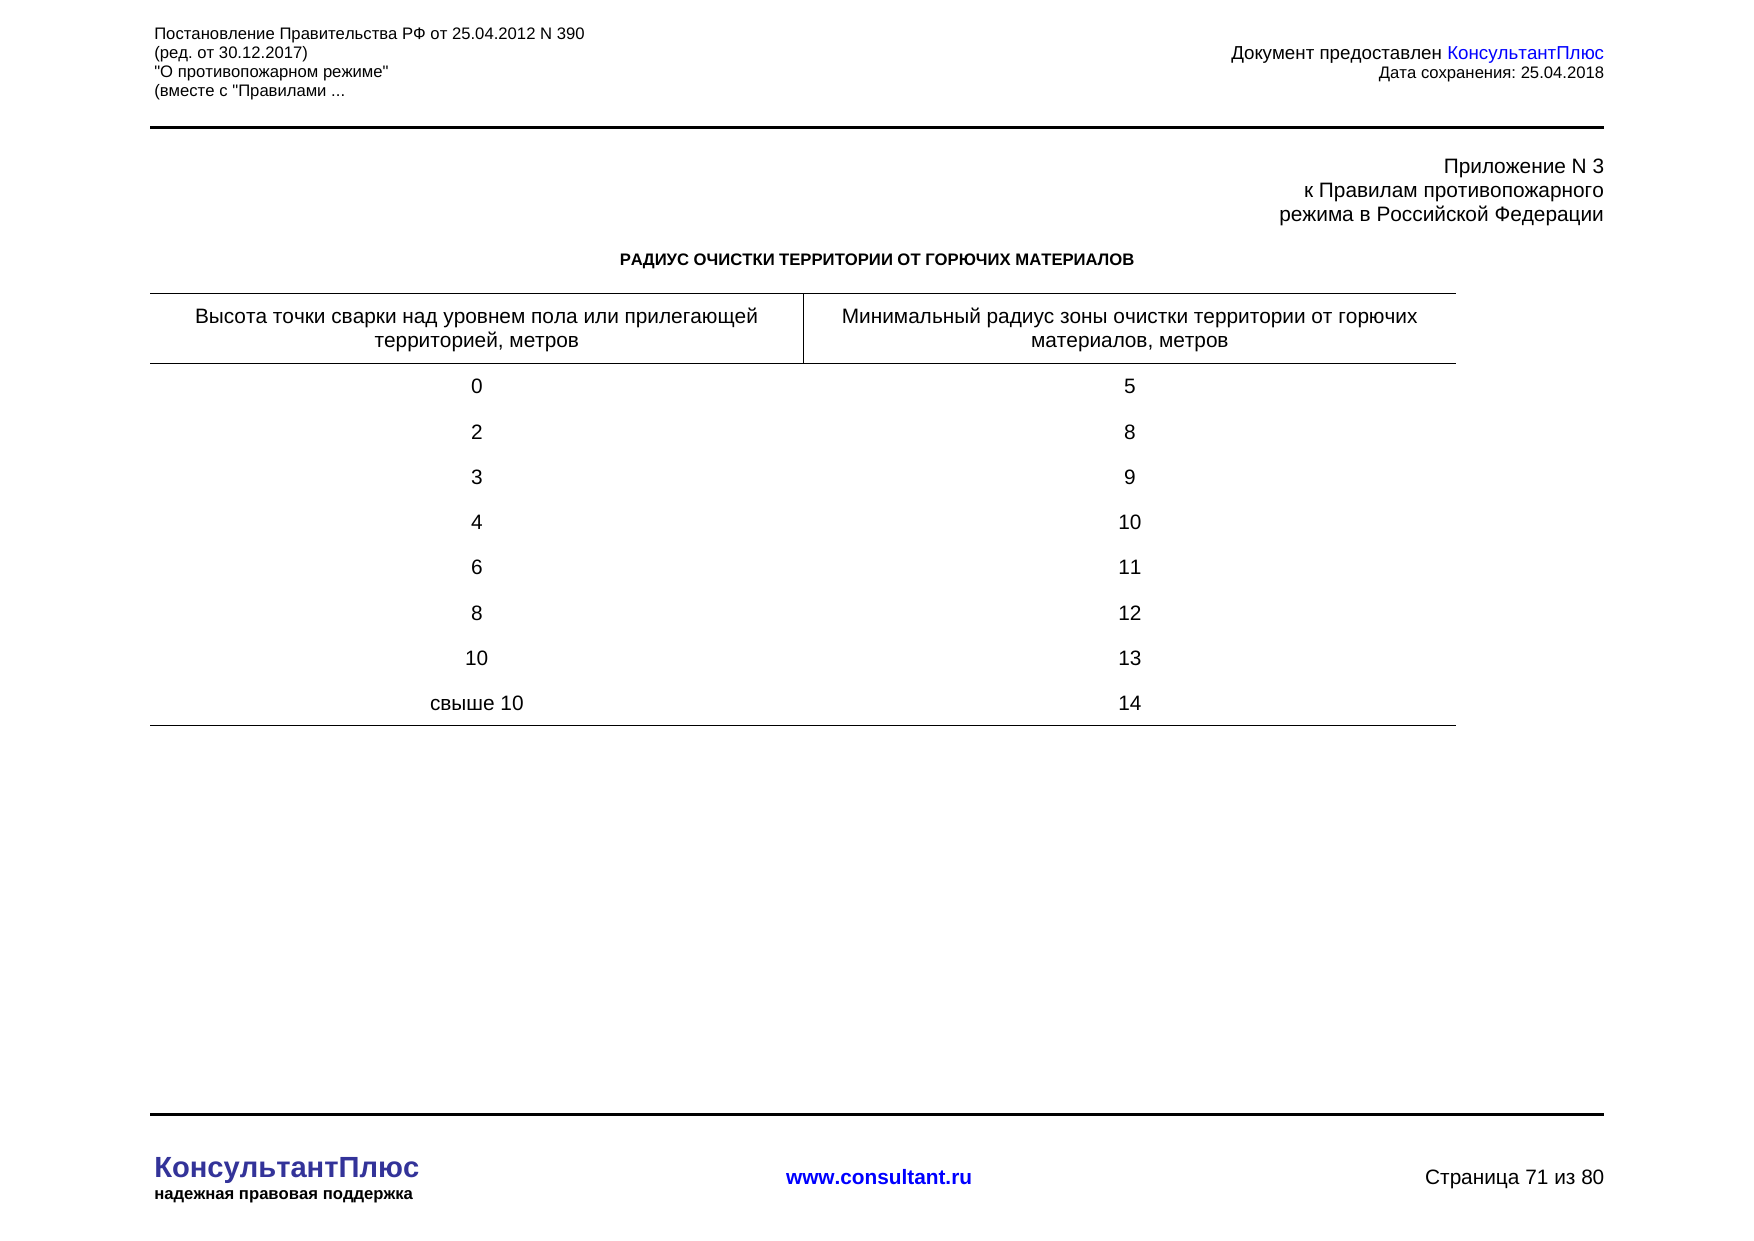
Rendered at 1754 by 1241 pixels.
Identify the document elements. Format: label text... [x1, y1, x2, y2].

table_cell 9 [803, 454, 1456, 499]
table_cell 11 [803, 545, 1456, 590]
table_header Высота точки сварки над уровнем пола или прилегающей территорией, метров [150, 294, 803, 363]
text к Правилам противопожарного [150, 177, 1604, 201]
table_cell 12 [803, 590, 1456, 635]
table_cell 10 [803, 499, 1456, 544]
table_cell 2 [150, 409, 803, 454]
table_cell 3 [150, 454, 803, 499]
table_cell 6 [150, 545, 803, 590]
title РАДИУС ОЧИСТКИ ТЕРРИТОРИИ ОТ ГОРЮЧИХ МАТЕРИАЛОВ [150, 249, 1604, 268]
table_cell 14 [803, 680, 1456, 725]
table_cell 0 [150, 364, 803, 409]
table_cell 10 [150, 635, 803, 680]
table_cell 4 [150, 499, 803, 544]
table_header Минимальный радиус зоны очистки территории от горючих материалов, метров [804, 294, 1456, 363]
table_cell свыше 10 [150, 680, 803, 725]
text режима в Российской Федерации [150, 201, 1604, 225]
table_cell 8 [803, 409, 1456, 454]
table_cell 8 [150, 590, 803, 635]
table_cell 5 [803, 364, 1456, 409]
table_cell 13 [803, 635, 1456, 680]
text Приложение N 3 [150, 153, 1604, 177]
